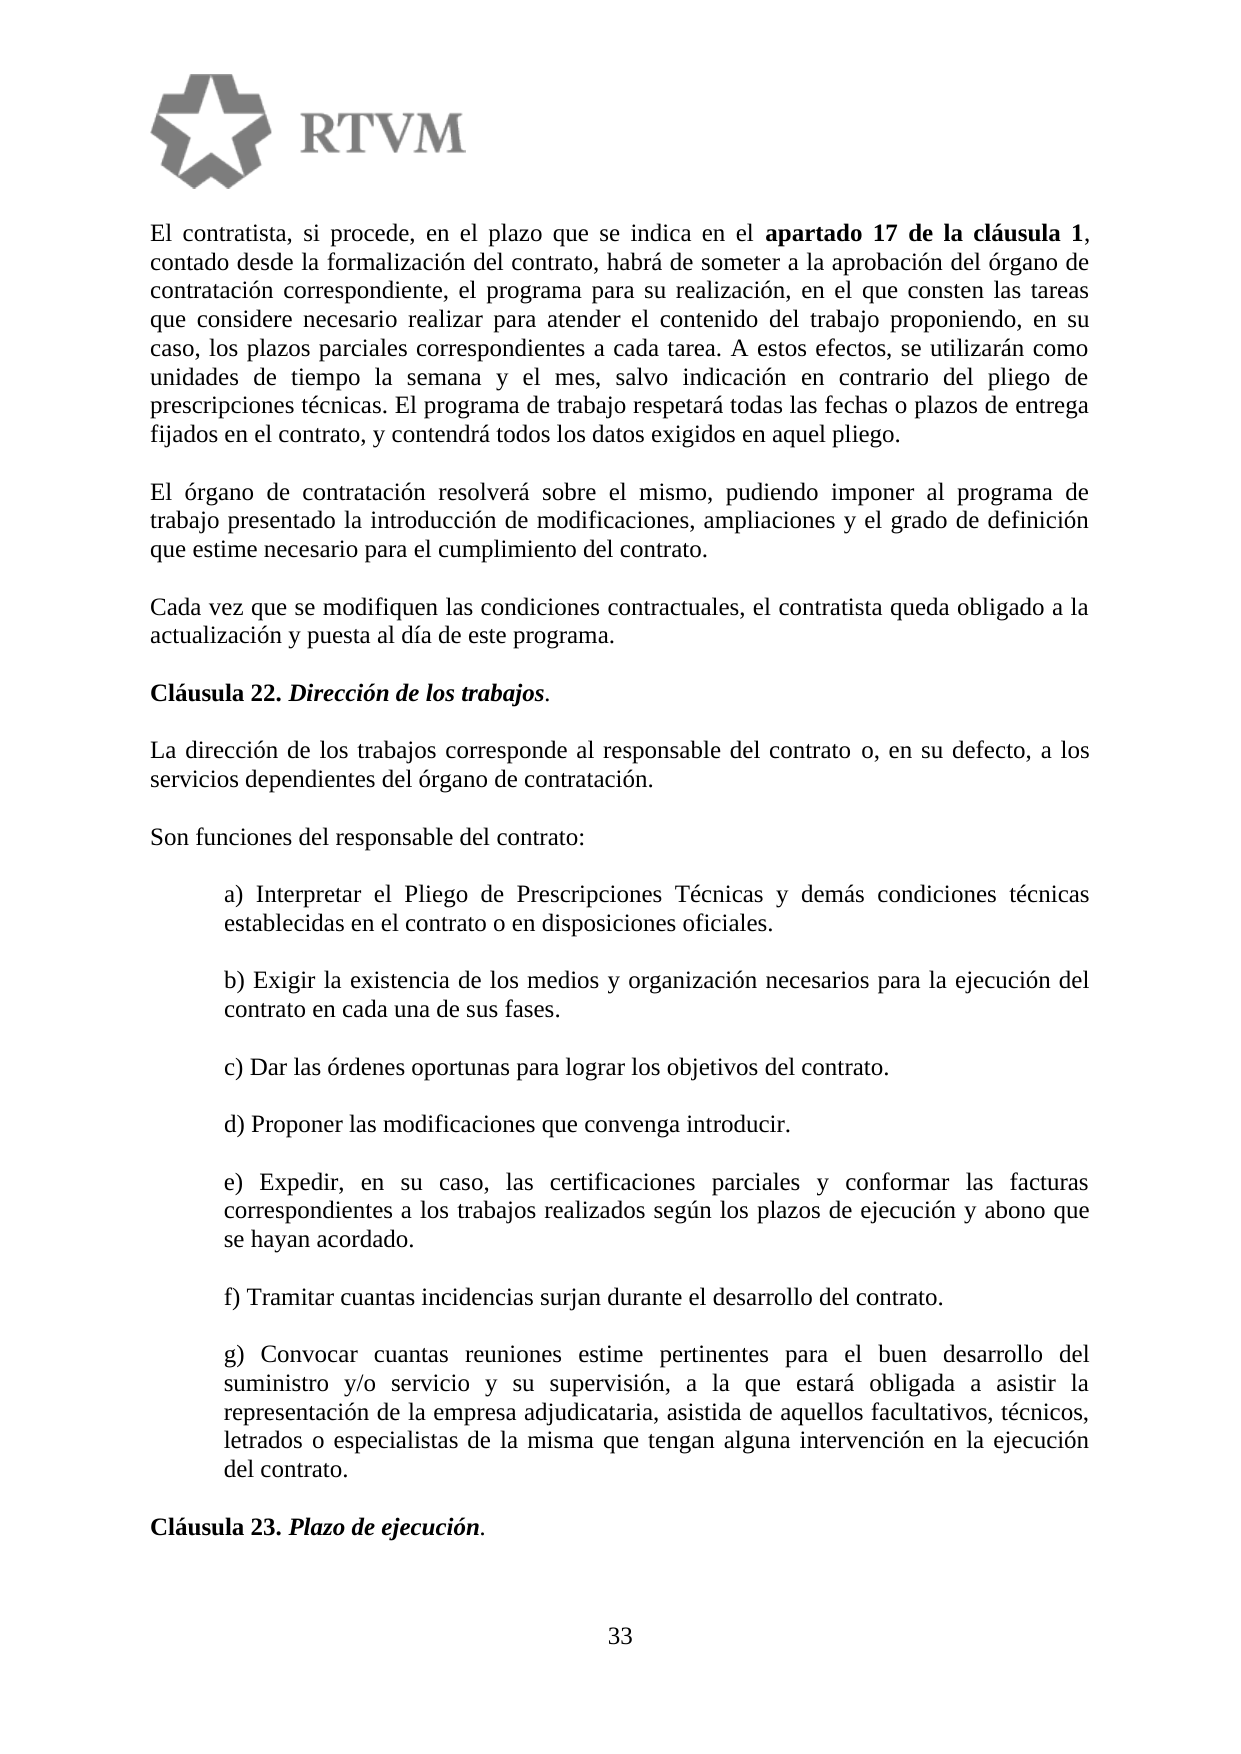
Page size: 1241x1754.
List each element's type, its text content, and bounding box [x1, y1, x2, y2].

text Son funciones del responsable del contrato: [150, 822, 1090, 850]
picture [150, 74, 466, 189]
text b) Exigir la existencia de los medios y organización necesarios para la ejecución del contrato en cada una de sus fases. [224, 965, 1090, 1023]
text e) Expedir, en su caso, las certificaciones parciales y conformar las facturas correspondientes a los trabajos realizados según los plazos de ejecución y abono que se hayan acordado. [223, 1167, 1090, 1253]
text a) Interpretar el Pliego de Prescripciones Técnicas y demás condiciones técnicas establecidas en el contrato o en disposiciones oficiales. [224, 879, 1090, 937]
text c) Dar las órdenes oportunas para lograr los objetivos del contrato. [150, 1052, 1090, 1080]
text Cada vez que se modifiquen las condiciones contractuales, el contratista queda obligado a la actualización y puesta al día de este programa. [150, 592, 1090, 649]
text Cláusula 22. Dirección de los trabajos. [150, 678, 1090, 707]
text g) Convocar cuantas reuniones estime pertinentes para el buen desarrollo del suministro y/o servicio y su supervisión, a la que estará obligada a asistir la representación de la empresa adjudicataria, asistida de aquellos facultativos, técnicos, letrados o especialistas de la misma que tengan alguna intervención en la ejecución del contrato. [223, 1339, 1090, 1483]
text d) Proponer las modificaciones que convenga introducir. [224, 1109, 1090, 1138]
text La dirección de los trabajos corresponde al responsable del contrato o, en su defecto, a los servicios dependientes del órgano de contratación. [150, 735, 1090, 793]
text El órgano de contratación resolverá sobre el mismo, pudiendo imponer al programa de trabajo presentado la introducción de modificaciones, ampliaciones y el grado de definición que estime necesario para el cumplimiento del contrato. [150, 477, 1090, 563]
text El contratista, si procede, en el plazo que se indica en el apartado 17 de la cláusula 1, contado desde la formalización del contrato, habrá de someter a la aprobación del órgano de contratación correspondiente, el programa para su realización, en el que consten las tareas que considere necesario realizar para atender el contenido del trabajo proponiendo, en su caso, los plazos parciales correspondientes a cada tarea. A estos efectos, se utilizarán como unidades de tiempo la semana y el mes, salvo indicación en contrario del pliego de prescripciones técnicas. El programa de trabajo respetará todas las fechas o plazos de entrega fijados en el contrato, y contendrá todos los datos exigidos en aquel pliego. [150, 218, 1090, 448]
text f) Tramitar cuantas incidencias surjan durante el desarrollo del contrato. [150, 1282, 1090, 1310]
text Cláusula 23. Plazo de ejecución. [150, 1512, 1090, 1540]
